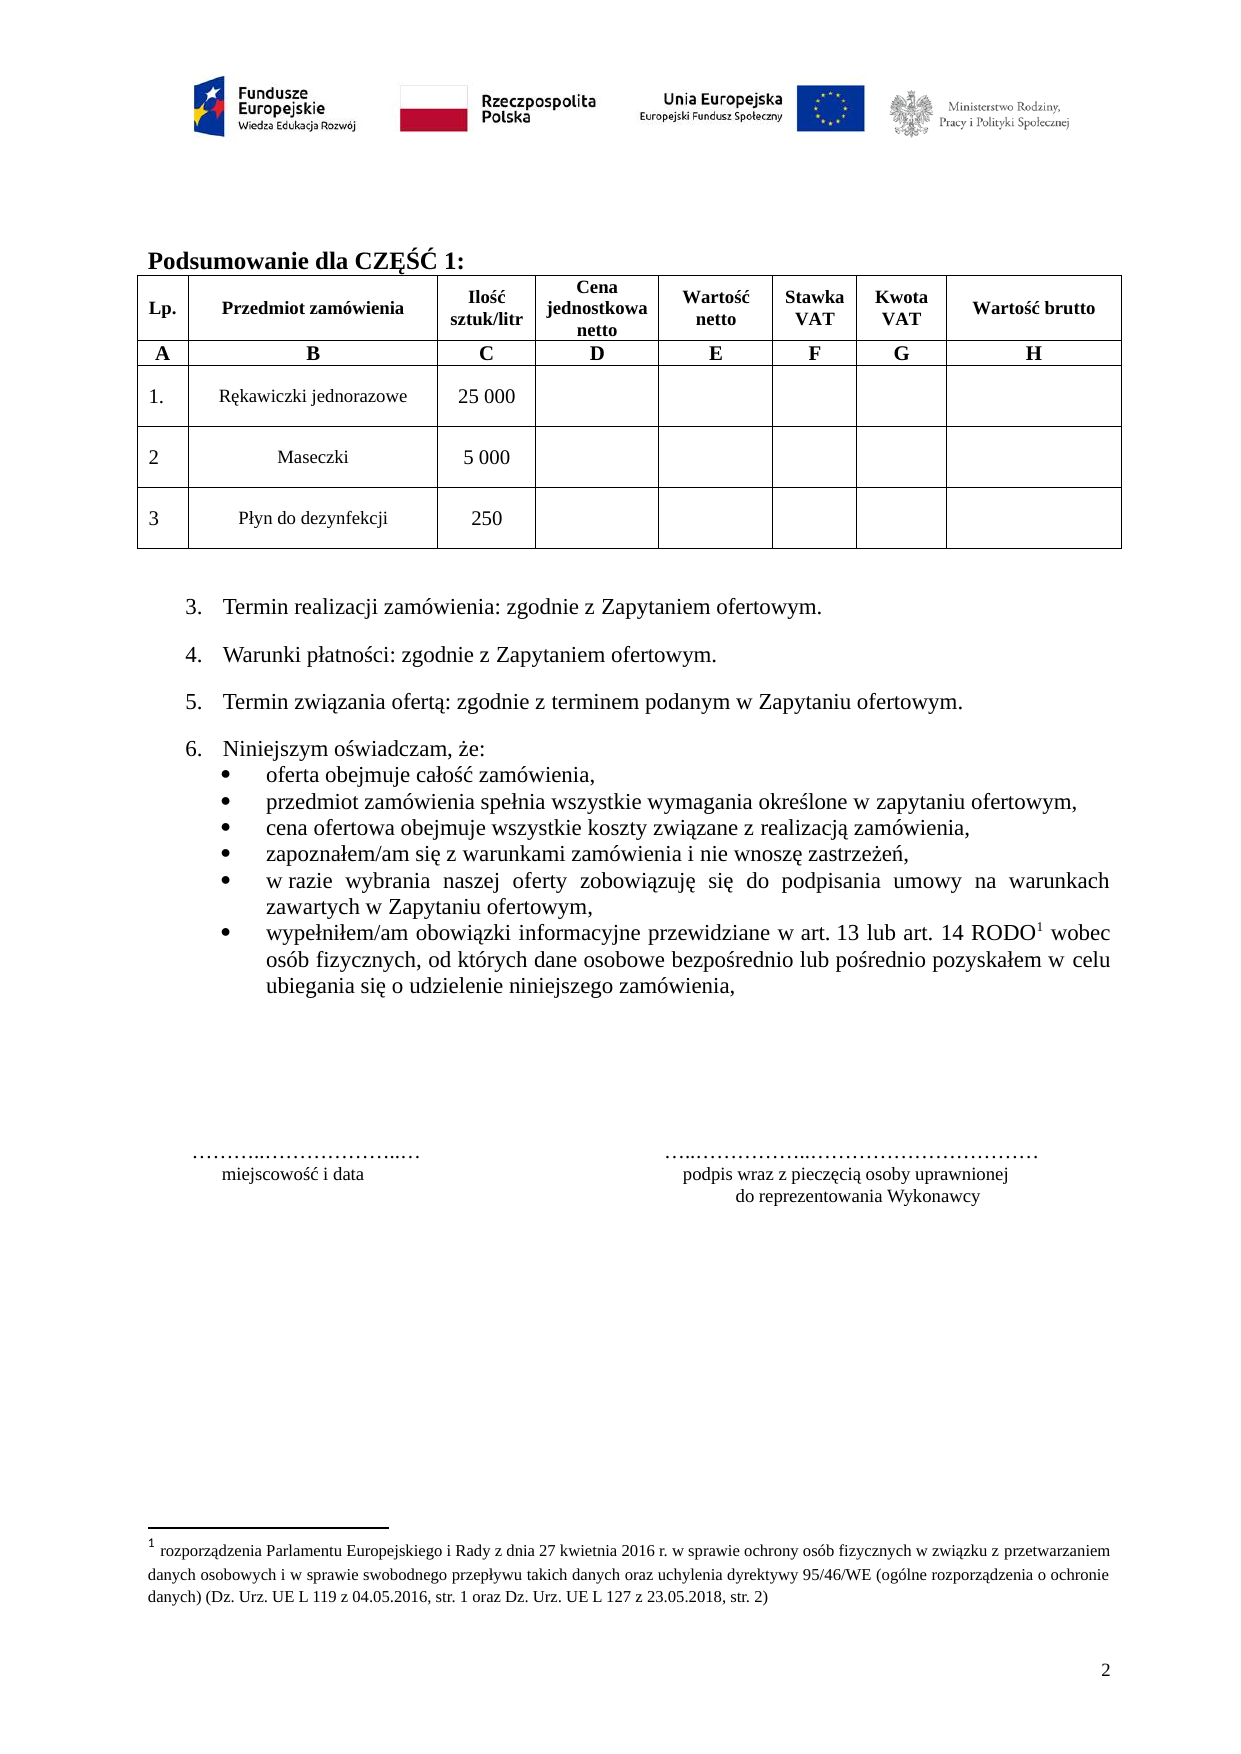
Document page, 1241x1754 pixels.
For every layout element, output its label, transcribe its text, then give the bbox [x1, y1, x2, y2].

table_cell 1. [138, 366, 188, 426]
list Termin realizacji zamówienia: zgodnie z Zapytaniem ofertowym. [185, 593, 1110, 620]
table_cell A [138, 341, 188, 365]
table_header Przedmiot zamówienia [189, 276, 437, 340]
table_header Ilość sztuk/litr [438, 276, 535, 340]
table_cell [857, 488, 946, 547]
list zapoznałem/am się z warunkami zamówienia i nie wnoszę zastrzeżeń, [222, 840, 1110, 867]
table_cell 2 [138, 427, 188, 487]
table_cell B [189, 341, 437, 365]
table_cell Rękawiczki jednorazowe [189, 366, 437, 426]
table_cell H [947, 341, 1121, 365]
table_cell Maseczki [189, 427, 437, 487]
table_cell [773, 366, 856, 426]
table_cell [659, 427, 772, 487]
text ………..………………..… …..……………..…………………………… [148, 1139, 1110, 1163]
table_cell 5 000 [438, 427, 535, 487]
table_cell 250 [438, 488, 535, 547]
table_header Kwota VAT [857, 276, 946, 340]
table_cell [773, 427, 856, 487]
list przedmiot zamówienia spełnia wszystkie wymagania określone w zapytaniu ofertowym, [222, 788, 1110, 814]
list Warunki płatności: zgodnie z Zapytaniem ofertowym. [185, 641, 1110, 667]
table_cell [947, 427, 1121, 487]
table_cell Płyn do dezynfekcji [189, 488, 437, 547]
table_cell [857, 427, 946, 487]
list wypełniłem/am obowiązki informacyjne przewidziane w art. 13 lub art. 14 RODO wobec osób fizycznych, od których dane osobowe bezpośrednio lub pośrednio pozyskałem w celu ubiegania się o udzielenie niniejszego zamówienia, [222, 919, 1110, 998]
table_cell 3 [138, 488, 188, 547]
table_cell [536, 366, 658, 426]
table_cell [536, 488, 658, 547]
text do reprezentowania Wykonawcy [606, 1185, 1110, 1206]
table_cell [659, 488, 772, 547]
list w razie wybrania naszej oferty zobowiązuję się do podpisania umowy na warunkach zawartych w Zapytaniu ofertowym, [222, 867, 1110, 919]
table_cell [773, 488, 856, 547]
table_cell [947, 366, 1121, 426]
table_header Wartość netto [659, 276, 772, 340]
table_cell G [857, 341, 946, 365]
table_cell [659, 366, 772, 426]
picture [883, 85, 1079, 143]
list Niniejszym oświadczam, że: [185, 735, 1110, 761]
table_header Cena jednostkowa netto [536, 276, 658, 340]
table_cell 25 000 [438, 366, 535, 426]
list cena ofertowa obejmuje wszystkie koszty związane z realizacją zamówienia, [222, 814, 1110, 840]
text miejscowość i data podpis wraz z pieczęcią osoby uprawnionej [222, 1163, 1110, 1185]
table_header Wartość brutto [947, 276, 1121, 340]
table_cell F [773, 341, 856, 365]
list oferta obejmuje całość zamówienia, [222, 761, 1110, 788]
list Termin związania ofertą: zgodnie z terminem podanym w Zapytaniu ofertowym. [185, 688, 1110, 714]
table_cell [857, 366, 946, 426]
table_cell E [659, 341, 772, 365]
table_cell D [536, 341, 658, 365]
table_cell [536, 427, 658, 487]
table_cell C [438, 341, 535, 365]
text Podsumowanie dla CZĘŚĆ 1: [148, 246, 1110, 274]
table_cell [947, 488, 1121, 547]
table_header Lp. [138, 276, 188, 340]
table_header Stawka VAT [773, 276, 856, 340]
picture [179, 73, 879, 143]
